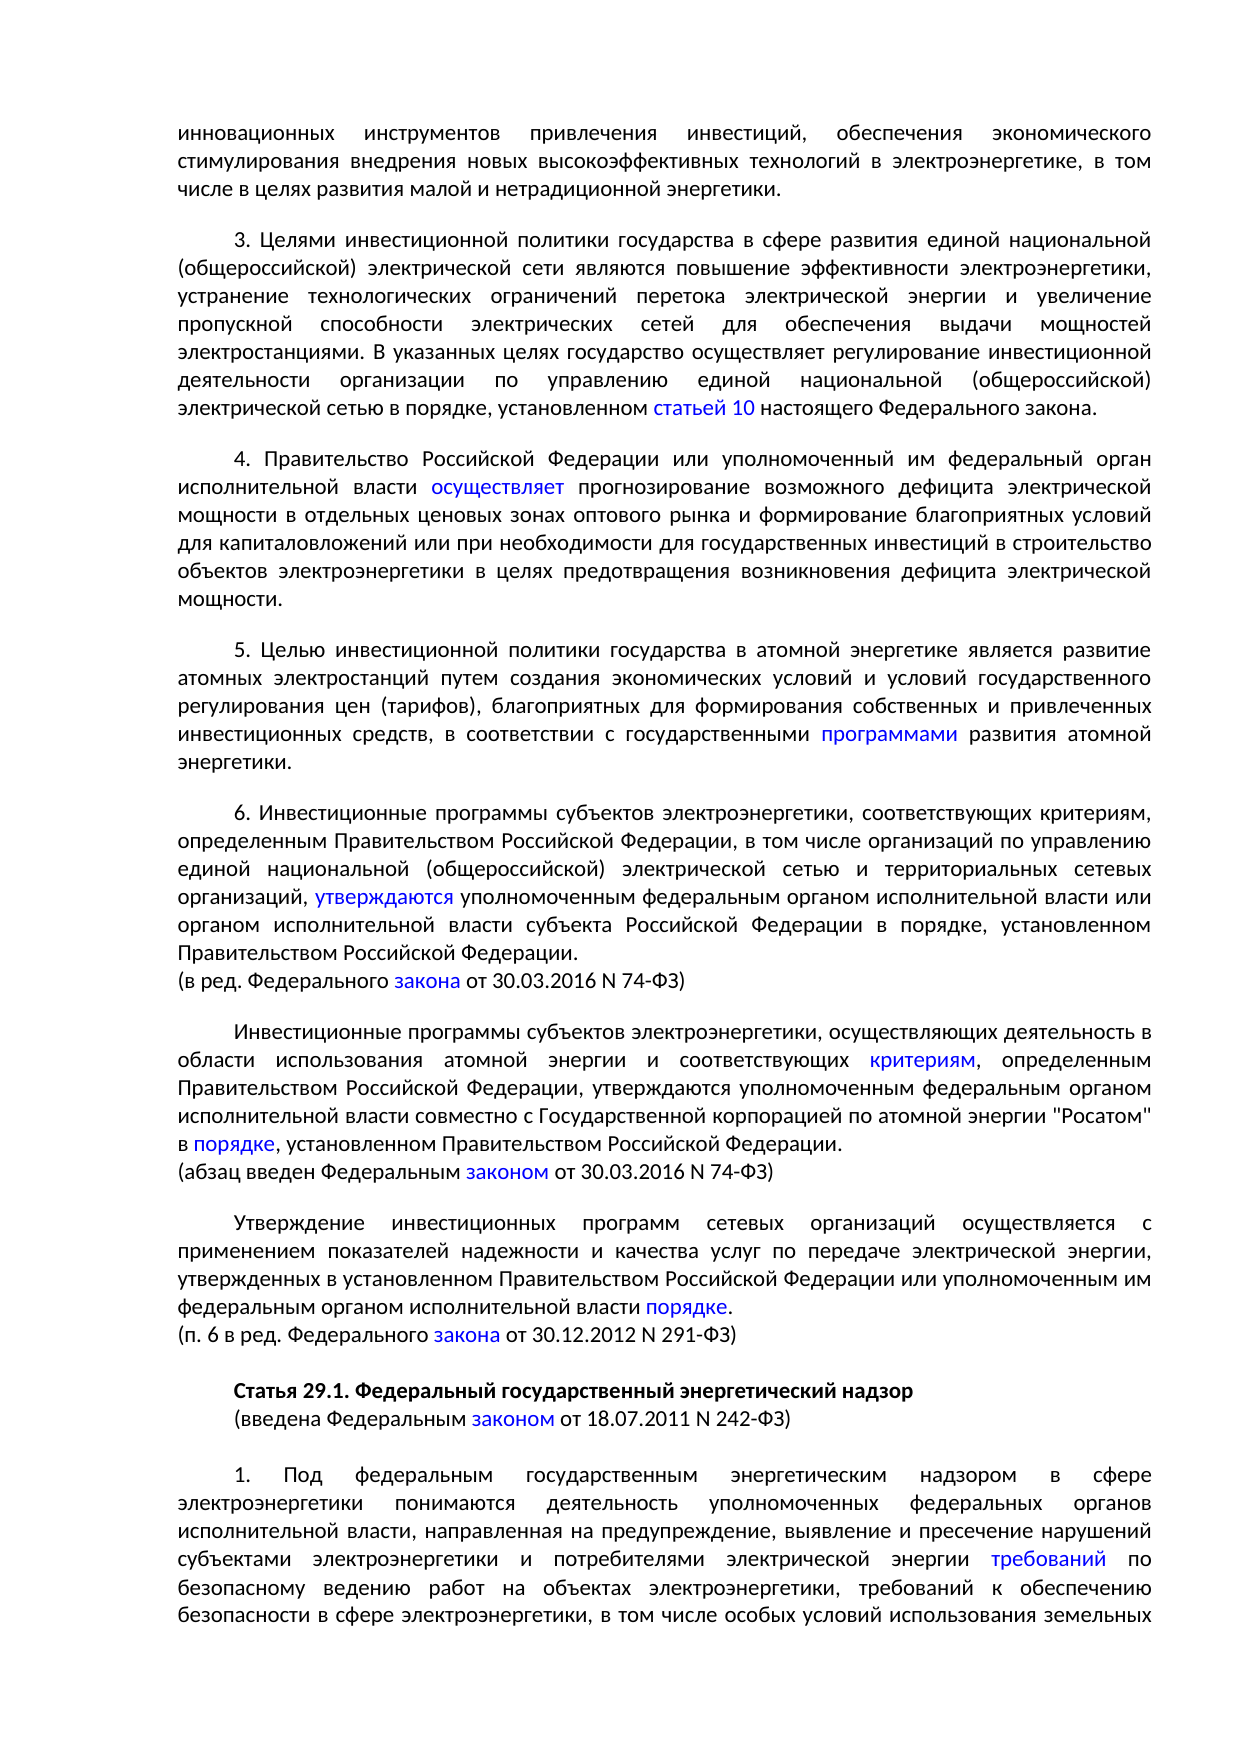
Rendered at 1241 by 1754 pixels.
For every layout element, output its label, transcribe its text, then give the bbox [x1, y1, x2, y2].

text 4. Правительство Российской Федерации или уполномоченный им федеральный орган исполнительной власти осуществляет прогнозирование возможного дефицита электрической мощности в отдельных ценовых зонах оптового рынка и формирование благоприятных условий для капиталовложений или при необходимости для государственных инвестиций в строительство объектов электроэнергетики в целях предотвращения возникновения дефицита электрической мощности. [177, 444, 1152, 612]
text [177, 118, 1152, 202]
text 6. Инвестиционные программы субъектов электроэнергетики, соответствующих критериям, определенным Правительством Российской Федерации, в том числе организаций по управлению единой национальной (общероссийской) электрической сетью и территориальных сетевых организаций, утверждаются уполномоченным федеральным органом исполнительной власти или органом исполнительной власти субъекта Российской Федерации в порядке, установленном Правительством Российской Федерации. [177, 798, 1152, 966]
text (введена Федеральным законом от 18.07.2011 N 242-ФЗ) [177, 1404, 1152, 1432]
text 5. Целью инвестиционной политики государства в атомной энергетике является развитие атомных электростанций путем создания экономических условий и условий государственного регулирования цен (тарифов), благоприятных для формирования собственных и привлеченных инвестиционных средств, в соответствии с государственными программами развития атомной энергетики. [177, 635, 1152, 775]
text Утверждение инвестиционных программ сетевых организаций осуществляется с применением показателей надежности и качества услуг по передаче электрической энергии, утвержденных в установленном Правительством Российской Федерации или уполномоченным им федеральным органом исполнительной власти порядке. [177, 1208, 1152, 1320]
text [177, 1461, 1152, 1629]
text (в ред. Федерального закона от 30.03.2016 N 74-ФЗ) [177, 966, 1152, 994]
text 3. Целями инвестиционной политики государства в сфере развития единой национальной (общероссийской) электрической сети являются повышение эффективности электроэнергетики, устранение технологических ограничений перетока электрической энергии и увеличение пропускной способности электрических сетей для обеспечения выдачи мощностей электростанциями. В указанных целях государство осуществляет регулирование инвестиционной деятельности организации по управлению единой национальной (общероссийской) электрической сетью в порядке, установленном статьей 10 настоящего Федерального закона. [177, 225, 1152, 421]
title Статья 29.1. Федеральный государственный энергетический надзор [177, 1376, 1152, 1404]
text (п. 6 в ред. Федерального закона от 30.12.2012 N 291-ФЗ) [177, 1320, 1152, 1348]
text (абзац введен Федеральным законом от 30.03.2016 N 74-ФЗ) [177, 1157, 1152, 1185]
text Инвестиционные программы субъектов электроэнергетики, осуществляющих деятельность в области использования атомной энергии и соответствующих критериям, определенным Правительством Российской Федерации, утверждаются уполномоченным федеральным органом исполнительной власти совместно с Государственной корпорацией по атомной энергии "Росатом" в порядке, установленном Правительством Российской Федерации. [177, 1017, 1152, 1157]
